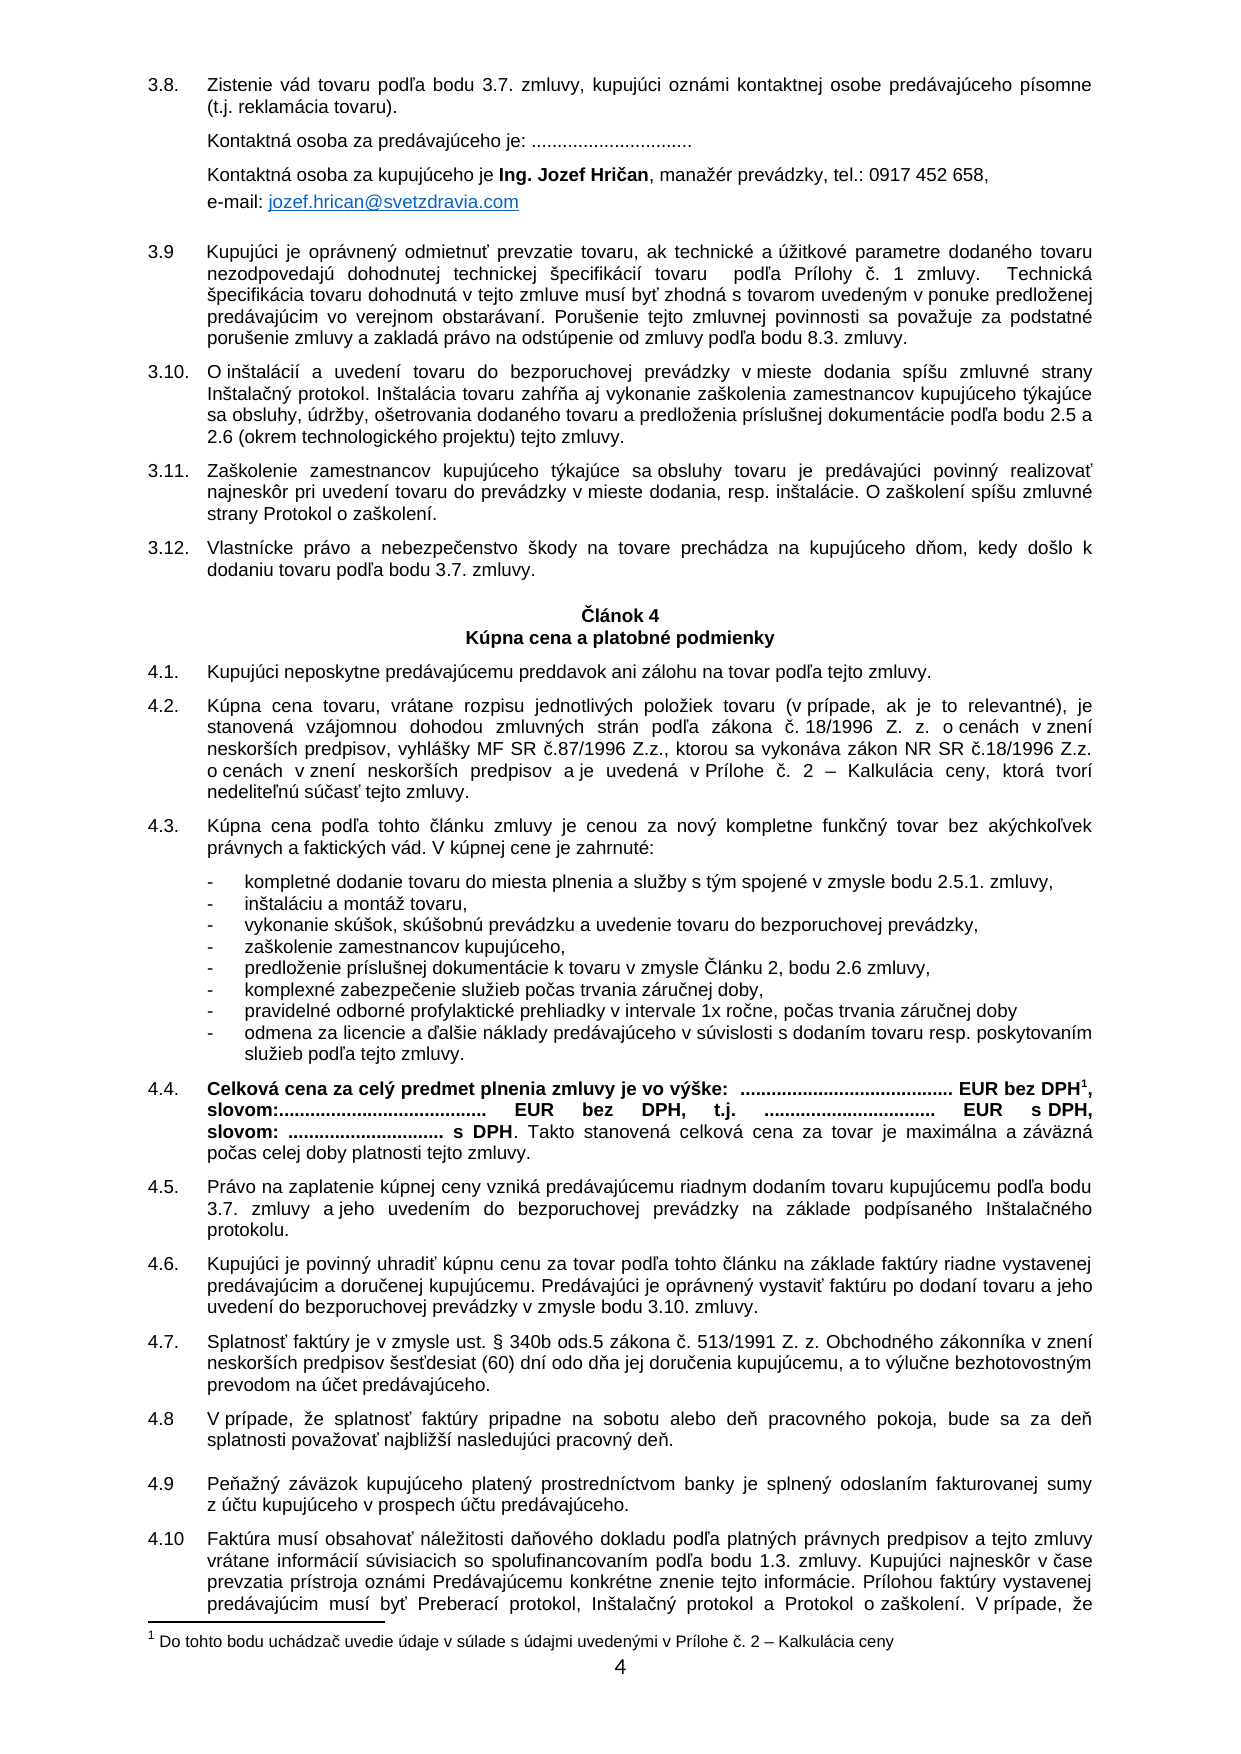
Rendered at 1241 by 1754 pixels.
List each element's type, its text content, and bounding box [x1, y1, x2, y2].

list Vlastnícke právo a nebezpečenstvo škody na tovare prechádza na kupujúceho dňom, kedy došlo k dodaniu tovaru podľa bodu 3.7. zmluvy. [148, 537, 1092, 580]
list O inštalácií a uvedení tovaru do bezporuchovej prevádzky v mieste dodania spíšu zmluvné strany Inštalačný protokol. Inštalácia tovaru zahŕňa aj vykonanie zaškolenia zamestnancov kupujúceho týkajúce sa obsluhy, údržby, ošetrovania dodaného tovaru a predloženia príslušnej dokumentácie podľa bodu 2.5 a 2.6 (okrem technologického projektu) tejto zmluvy. [148, 361, 1092, 447]
text Kontaktná osoba za kupujúceho je Ing. Jozef Hričan, manažér prevádzky, tel.: 0917 452 658, [207, 163, 1092, 185]
list predloženie príslušnej dokumentácie k tovaru v zmysle Článku 2, bodu 2.6 zmluvy, [207, 957, 1092, 978]
list V prípade, že splatnosť faktúry pripadne na sobotu alebo deň pracovného pokoja, bude sa za deň splatnosti považovať najbližší nasledujúci pracovný deň. [148, 1408, 1092, 1451]
list Právo na zaplatenie kúpnej ceny vzniká predávajúcemu riadnym dodaním tovaru kupujúcemu podľa bodu 3.7. zmluvy a jeho uvedením do bezporuchovej prevádzky na základe podpísaného Inštalačného protokolu. [148, 1176, 1092, 1241]
list inštaláciu a montáž tovaru, [207, 892, 1092, 914]
text e-mail: jozef.hrican@svetzdravia.com [207, 191, 1092, 213]
list Kúpna cena tovaru, vrátane rozpisu jednotlivých položiek tovaru (v prípade, ak je to relevantné), je stanovená vzájomnou dohodou zmluvných strán podľa zákona č. 18/1996 Z. z. o cenách v znení neskorších predpisov, vyhlášky MF SR č.87/1996 Z.z., ktorou sa vykonáva zákon NR SR č.18/1996 Z.z. o cenách v znení neskorších predpisov a je uvedená v Prílohe č. 2 – Kalkulácia ceny, ktorá tvorí nedeliteľnú súčasť tejto zmluvy. [148, 695, 1092, 803]
text Kontaktná osoba za predávajúceho je: ............................... [207, 129, 1092, 151]
list kompletné dodanie tovaru do miesta plnenia a služby s tým spojené v zmysle bodu 2.5.1. zmluvy, [207, 871, 1092, 892]
list Kupujúci je povinný uhradiť kúpnu cenu za tovar podľa tohto článku na základe faktúry riadne vystavenej predávajúcim a doručenej kupujúcemu. Predávajúci je oprávnený vystaviť faktúru po dodaní tovaru a jeho uvedení do bezporuchovej prevádzky v zmysle bodu 3.10. zmluvy. [148, 1253, 1092, 1318]
list Celková cena za celý predmet plnenia zmluvy je vo výške: ......................................... EUR bez DPH, slovom:........................................ EUR bez DPH, t.j. ................................. EUR s DPH, slovom: .............................. s DPH. Takto stanovená celková cena za tovar je maximálna a záväzná počas celej doby platnosti tejto zmluvy. [148, 1077, 1092, 1163]
list pravidelné odborné profylaktické prehliadky v intervale 1x ročne, počas trvania záručnej doby [207, 1000, 1092, 1022]
list komplexné zabezpečenie služieb počas trvania záručnej doby, [207, 978, 1092, 1000]
text 3.9 Kupujúci je oprávnený odmietnuť prevzatie tovaru, ak technické a úžitkové parametre dodaného tovaru nezodpovedajú dohodnutej technickej špecifikácií tovaru podľa Prílohy č. 1 zmluvy. Technická špecifikácia tovaru dohodnutá v tejto zmluve musí byť zhodná s tovarom uvedeným v ponuke predloženej predávajúcim vo verejnom obstarávaní. Porušenie tejto zmluvnej povinnosti sa považuje za podstatné porušenie zmluvy a zakladá právo na odstúpenie od zmluvy podľa bodu 8.3. zmluvy. [148, 241, 1092, 348]
list Zaškolenie zamestnancov kupujúceho týkajúce sa obsluhy tovaru je predávajúci povinný realizovať najneskôr pri uvedení tovaru do prevádzky v mieste dodania, resp. inštalácie. O zaškolení spíšu zmluvné strany Protokol o zaškolení. [148, 460, 1092, 524]
list Kúpna cena podľa tohto článku zmluvy je cenou za nový kompletne funkčný tovar bez akýchkoľvek právnych a faktických vád. V kúpnej cene je zahrnuté: [148, 815, 1092, 858]
list Peňažný záväzok kupujúceho platený prostredníctvom banky je splnený odoslaním fakturovanej sumy z účtu kupujúceho v prospech účtu predávajúceho. [148, 1472, 1092, 1515]
text Článok 4 [148, 605, 1092, 627]
list vykonanie skúšok, skúšobnú prevádzku a uvedenie tovaru do bezporuchovej prevádzky, [207, 914, 1092, 935]
list Zistenie vád tovaru podľa bodu 3.7. zmluvy, kupujúci oznámi kontaktnej osobe predávajúceho písomne (t.j. reklamácia tovaru). [148, 74, 1092, 117]
list zaškolenie zamestnancov kupujúceho, [207, 935, 1092, 957]
list Splatnosť faktúry je v zmysle ust. § 340b ods.5 zákona č. 513/1991 Z. z. Obchodného zákonníka v znení neskorších predpisov šesťdesiat (60) dní odo dňa jej doručenia kupujúcemu, a to výlučne bezhotovostným prevodom na účet predávajúceho. [148, 1330, 1092, 1395]
text Kúpna cena a platobné podmienky [148, 627, 1092, 648]
list odmena za licencie a ďalšie náklady predávajúceho v súvislosti s dodaním tovaru resp. poskytovaním služieb podľa tejto zmluvy. [207, 1022, 1092, 1065]
list Kupujúci neposkytne predávajúcemu preddavok ani zálohu na tovar podľa tejto zmluvy. [148, 661, 1092, 682]
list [148, 1528, 1092, 1614]
